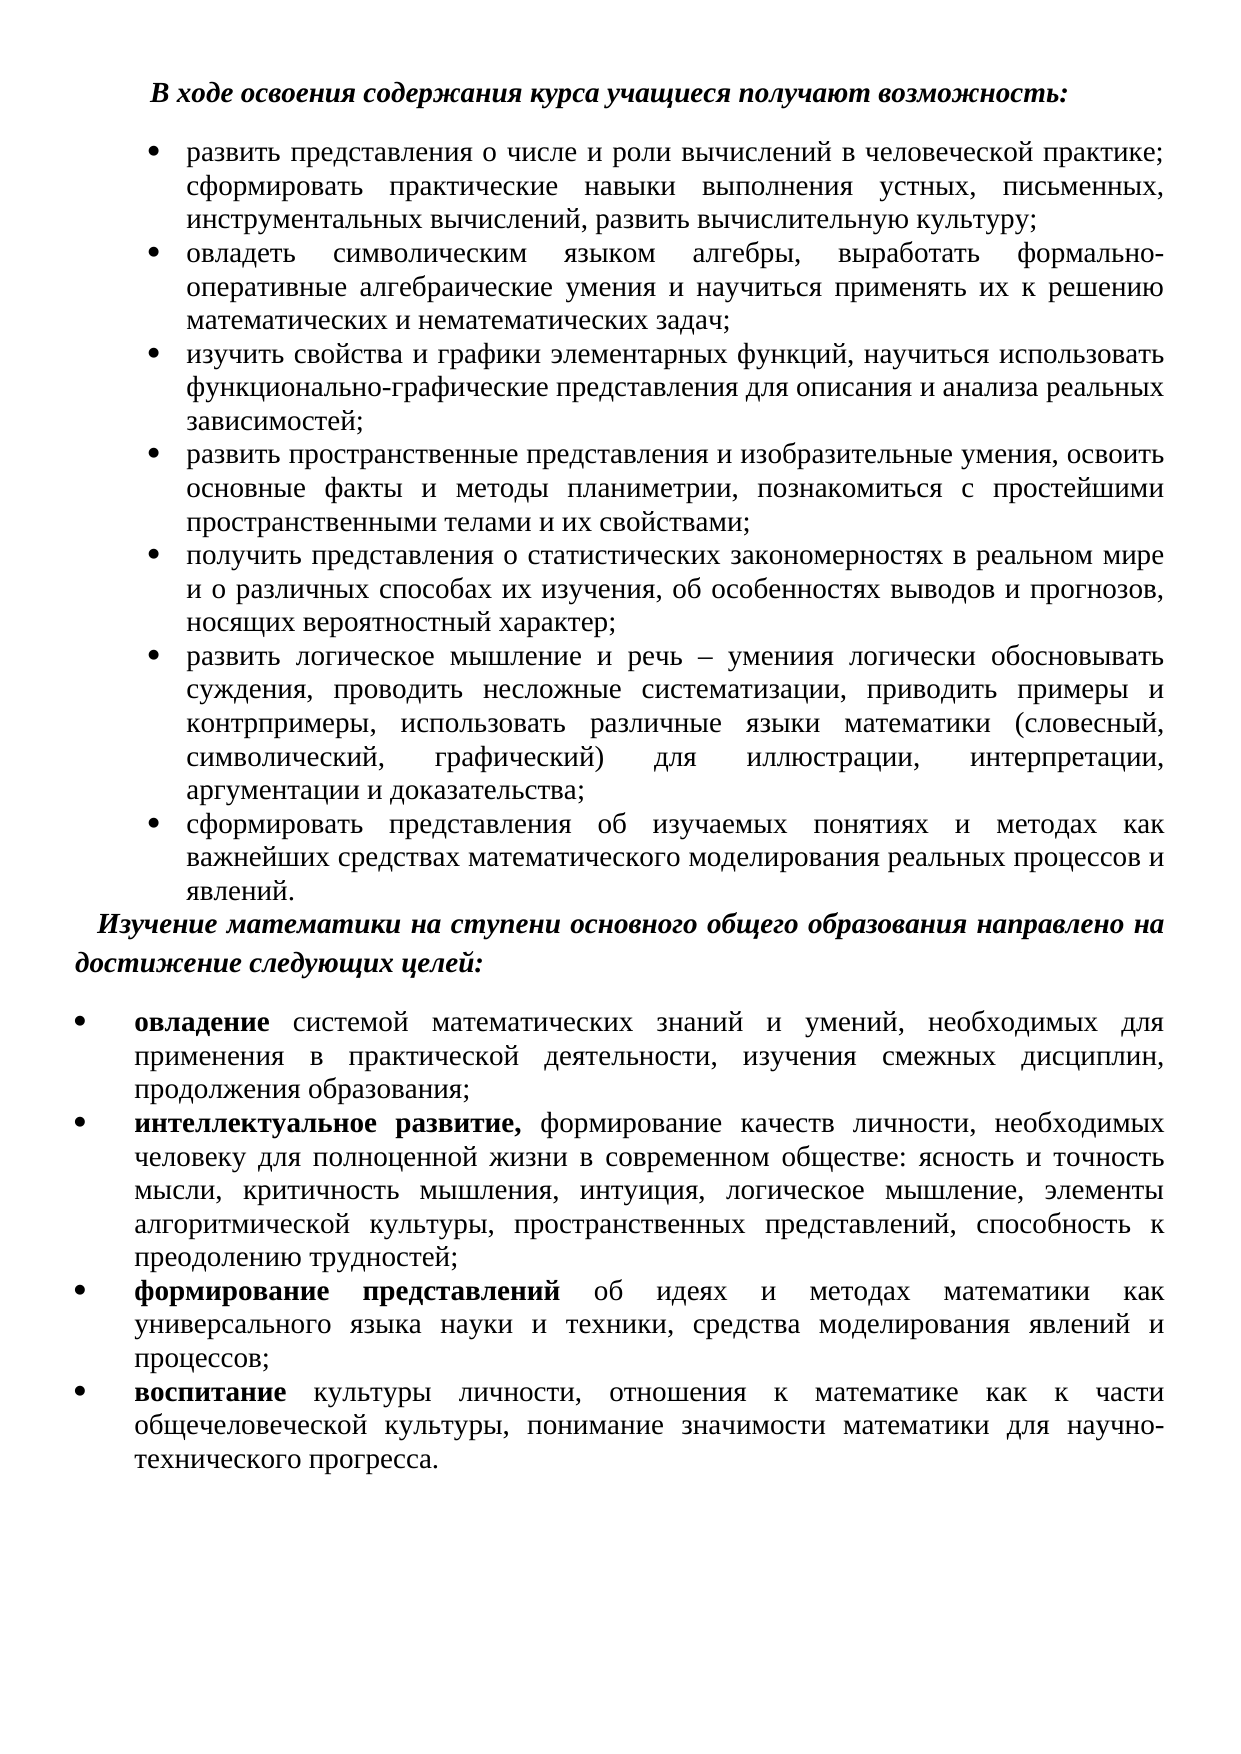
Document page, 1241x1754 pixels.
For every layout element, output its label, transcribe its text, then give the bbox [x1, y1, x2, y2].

list развить представления о числе и роли вычислений в человеческой практике; сформировать практические навыки выполнения устных, письменных, инструментальных вычислений, развить вычислительную культуру; [149, 134, 1165, 235]
list формирование представлений об идеях и методах математики как универсального языка науки и техники, средства моделирования явлений и процессов; [75, 1273, 1165, 1374]
list изучить свойства и графики элементарных функций, научиться использовать функционально-графические представления для описания и анализа реальных зависимостей; [149, 336, 1165, 437]
text В ходе освоения содержания курса учащиеся получают возможность: [75, 75, 1165, 108]
list получить представления о статистических закономерностях в реальном мире и о различных способах их изучения, об особенностях выводов и прогнозов, носящих вероятностный характер; [149, 537, 1165, 638]
list воспитание культуры личности, отношения к математике как к части общечеловеческой культуры, понимание значимости математики для научно-технического прогресса. [75, 1374, 1165, 1474]
text Изучение математики на ступени основного общего образования направлено на достижение следующих целей: [75, 907, 1165, 979]
list развить пространственные представления и изобразительные умения, освоить основные факты и методы планиметрии, познакомиться с простейшими пространственными телами и их свойствами; [149, 437, 1165, 537]
list овладение системой математических знаний и умений, необходимых для применения в практической деятельности, изучения смежных дисциплин, продолжения образования; [75, 1004, 1165, 1105]
list сформировать представления об изучаемых понятиях и методах как важнейших средствах математического моделирования реальных процессов и явлений. [149, 806, 1165, 907]
list развить логическое мышление и речь – умениия логически обосновывать суждения, проводить несложные систематизации, приводить примеры и контрпримеры, использовать различные языки математики (словесный, символический, графический) для иллюстрации, интерпретации, аргументации и доказательства; [149, 638, 1165, 806]
list интеллектуальное развитие, формирование качеств личности, необходимых человеку для полноценной жизни в современном обществе: ясность и точность мысли, критичность мышления, интуиция, логическое мышление, элементы алгоритмической культуры, пространственных представлений, способность к преодолению трудностей; [75, 1105, 1165, 1273]
list овладеть символическим языком алгебры, выработать формально-оперативные алгебраические умения и научиться применять их к решению математических и нематематических задач; [149, 235, 1165, 336]
